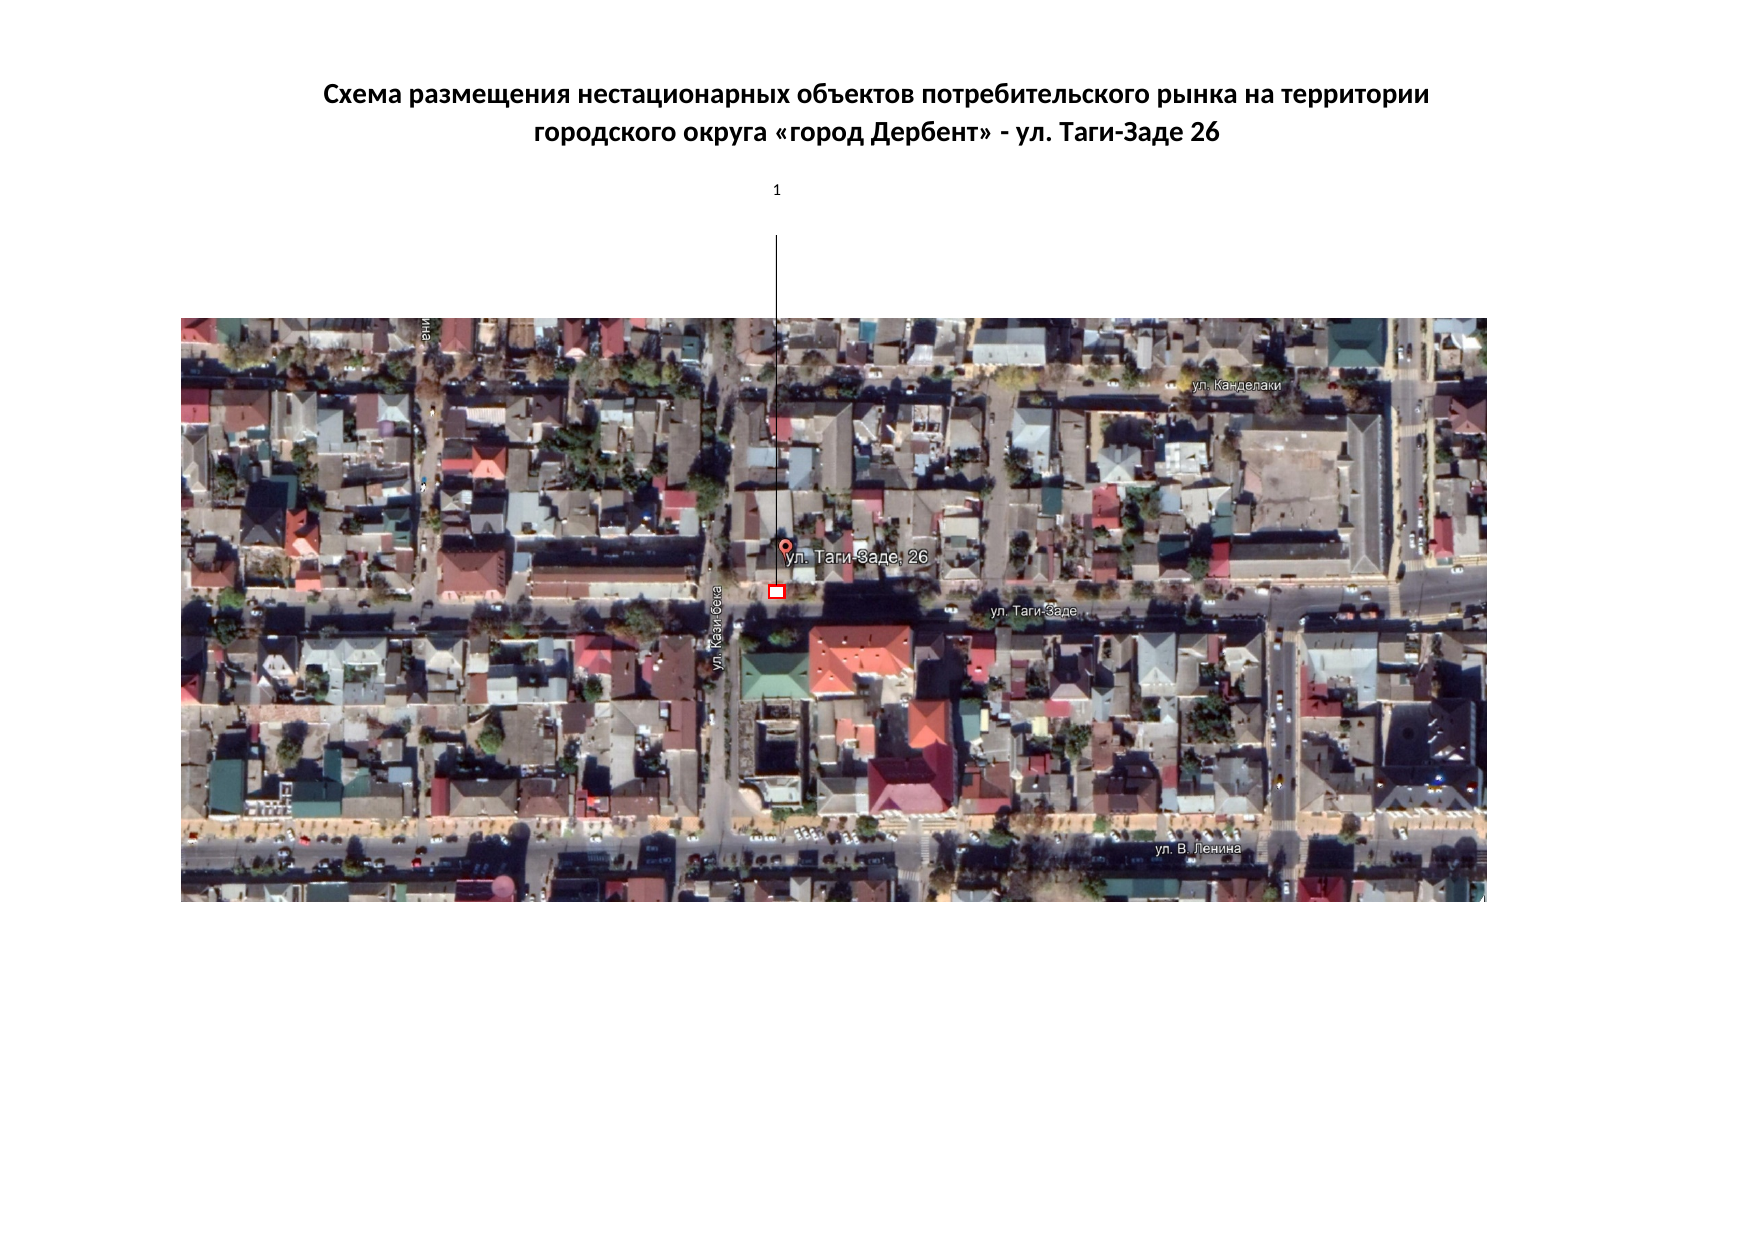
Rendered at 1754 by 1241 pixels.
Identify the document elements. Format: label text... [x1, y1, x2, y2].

text Схема размещения нестационарных объектов потребительского рынка на территории [75, 75, 1679, 111]
text городского округа «город Дербент» - ул. Таги-Заде 26 [75, 113, 1679, 149]
picture [181, 318, 1487, 902]
